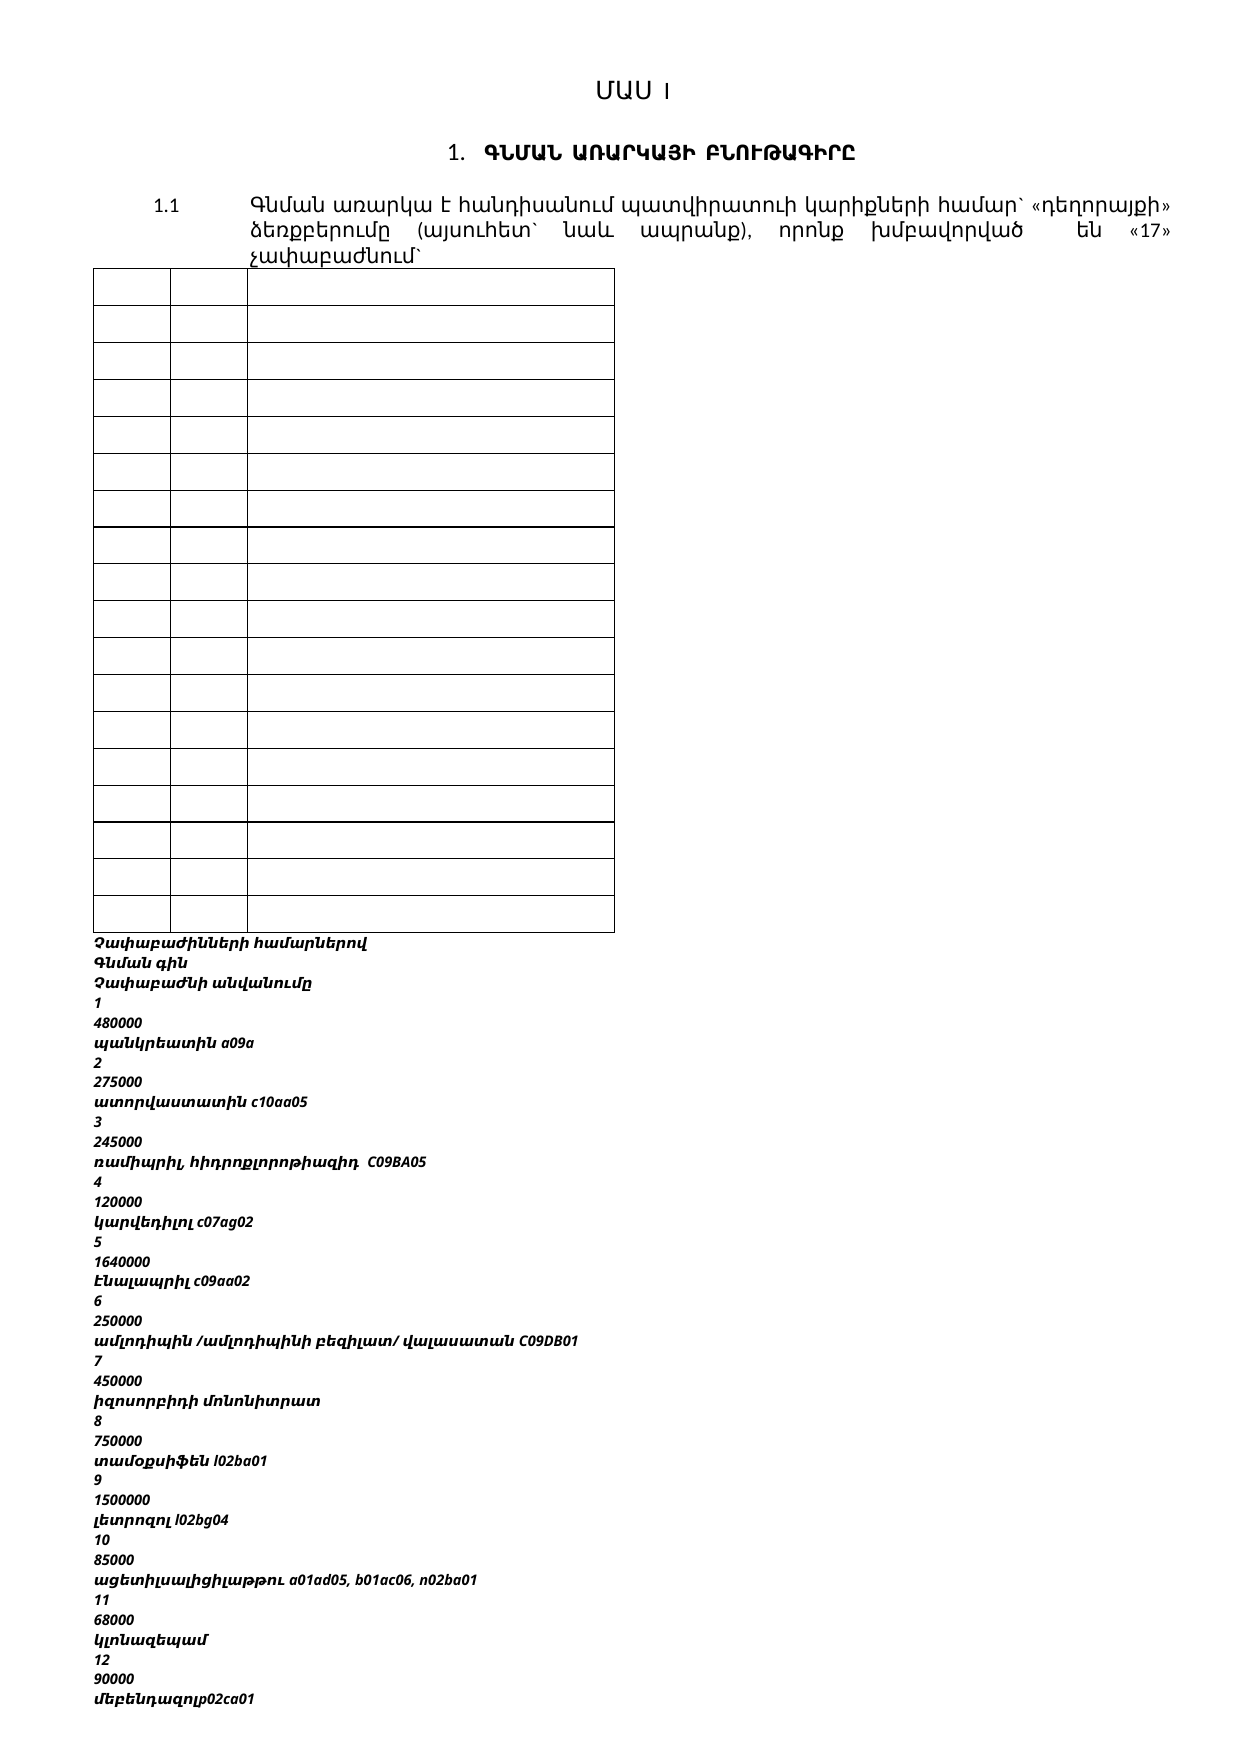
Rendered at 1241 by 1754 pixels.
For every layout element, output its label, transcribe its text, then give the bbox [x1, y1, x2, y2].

subtitle Գնման առարկա է հանդիսանում պատվիրատուի կարիքների համար` «դեղորայքի» ձեռքբերումը (այսուհետ` նաև ապրանք), որոնք խմբավորված են «17» չափաբաժնում` [153, 192, 1171, 268]
list ԳՆՄԱՆ ԱՌԱՐԿԱՅԻ ԲՆՈՒԹԱԳԻՐԸ [131, 136, 1171, 167]
text ՄԱՍ I [94, 75, 1171, 106]
